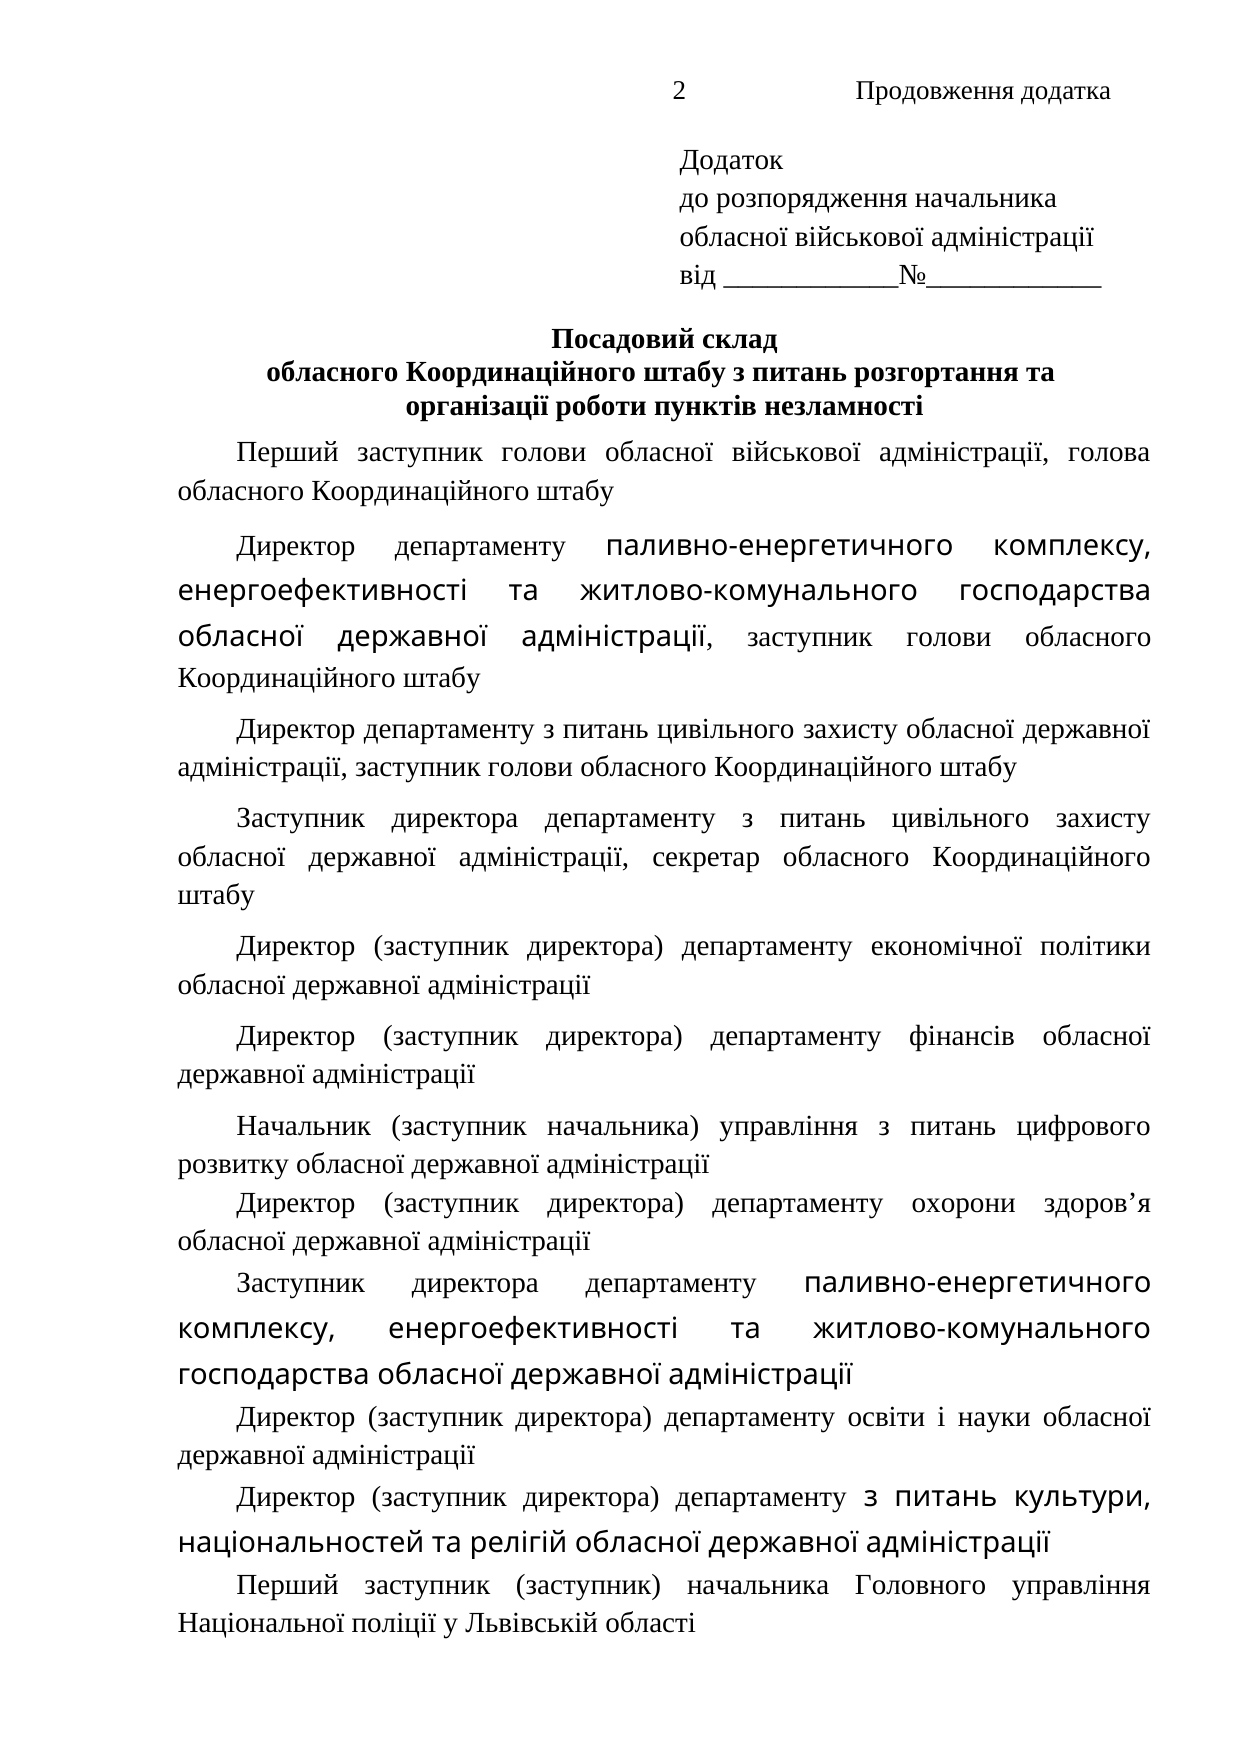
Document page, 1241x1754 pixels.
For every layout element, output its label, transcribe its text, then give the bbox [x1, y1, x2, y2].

text Посадовий склад [177, 321, 1152, 354]
text Директор (заступник директора) департаменту з питань культури, національностей та релігій обласної державної адміністрації [177, 1476, 1152, 1561]
text Директор (заступник директора) департаменту економічної політики обласної державної адміністрації [177, 928, 1152, 1001]
text Додаток до розпорядження начальника [679, 142, 1196, 214]
text Директор департаменту паливно-енергетичного комплексу, енергоефективності та житлово-комунального господарства обласної державної адміністрації, заступник голови обласного Координаційного штабу [177, 524, 1152, 693]
text Директор (заступник директора) департаменту охорони здоров’я обласної державної адміністрації [177, 1185, 1152, 1257]
text обласної військової адміністрації від ____________№____________ [679, 219, 1196, 291]
text Директор департаменту з питань цивільного захисту обласної державної адміністрації, заступник голови обласного Координаційного штабу [177, 711, 1152, 783]
text Начальник (заступник начальника) управління з питань цифрового розвитку обласної державної адміністрації [177, 1108, 1152, 1180]
text Перший заступник голови обласної військової адміністрації, голова обласного Координаційного штабу [177, 434, 1152, 506]
text обласного Координаційного штабу з питань розгортання та організації роботи пунктів незламності [177, 354, 1152, 422]
text Заступник директора департаменту паливно-енергетичного комплексу, енергоефективності та житлово-комунального господарства обласної державної адміністрації [177, 1262, 1152, 1393]
text Директор (заступник директора) департаменту фінансів обласної державної адміністрації [177, 1018, 1152, 1090]
text Директор (заступник директора) департаменту освіти і науки обласної державної адміністрації [177, 1399, 1152, 1471]
text Заступник директора департаменту з питань цивільного захисту обласної державної адміністрації, секретар обласного Координаційного штабу [177, 800, 1152, 911]
text Перший заступник (заступник) начальника Головного управління Національної поліції у Львівській області [177, 1567, 1152, 1639]
